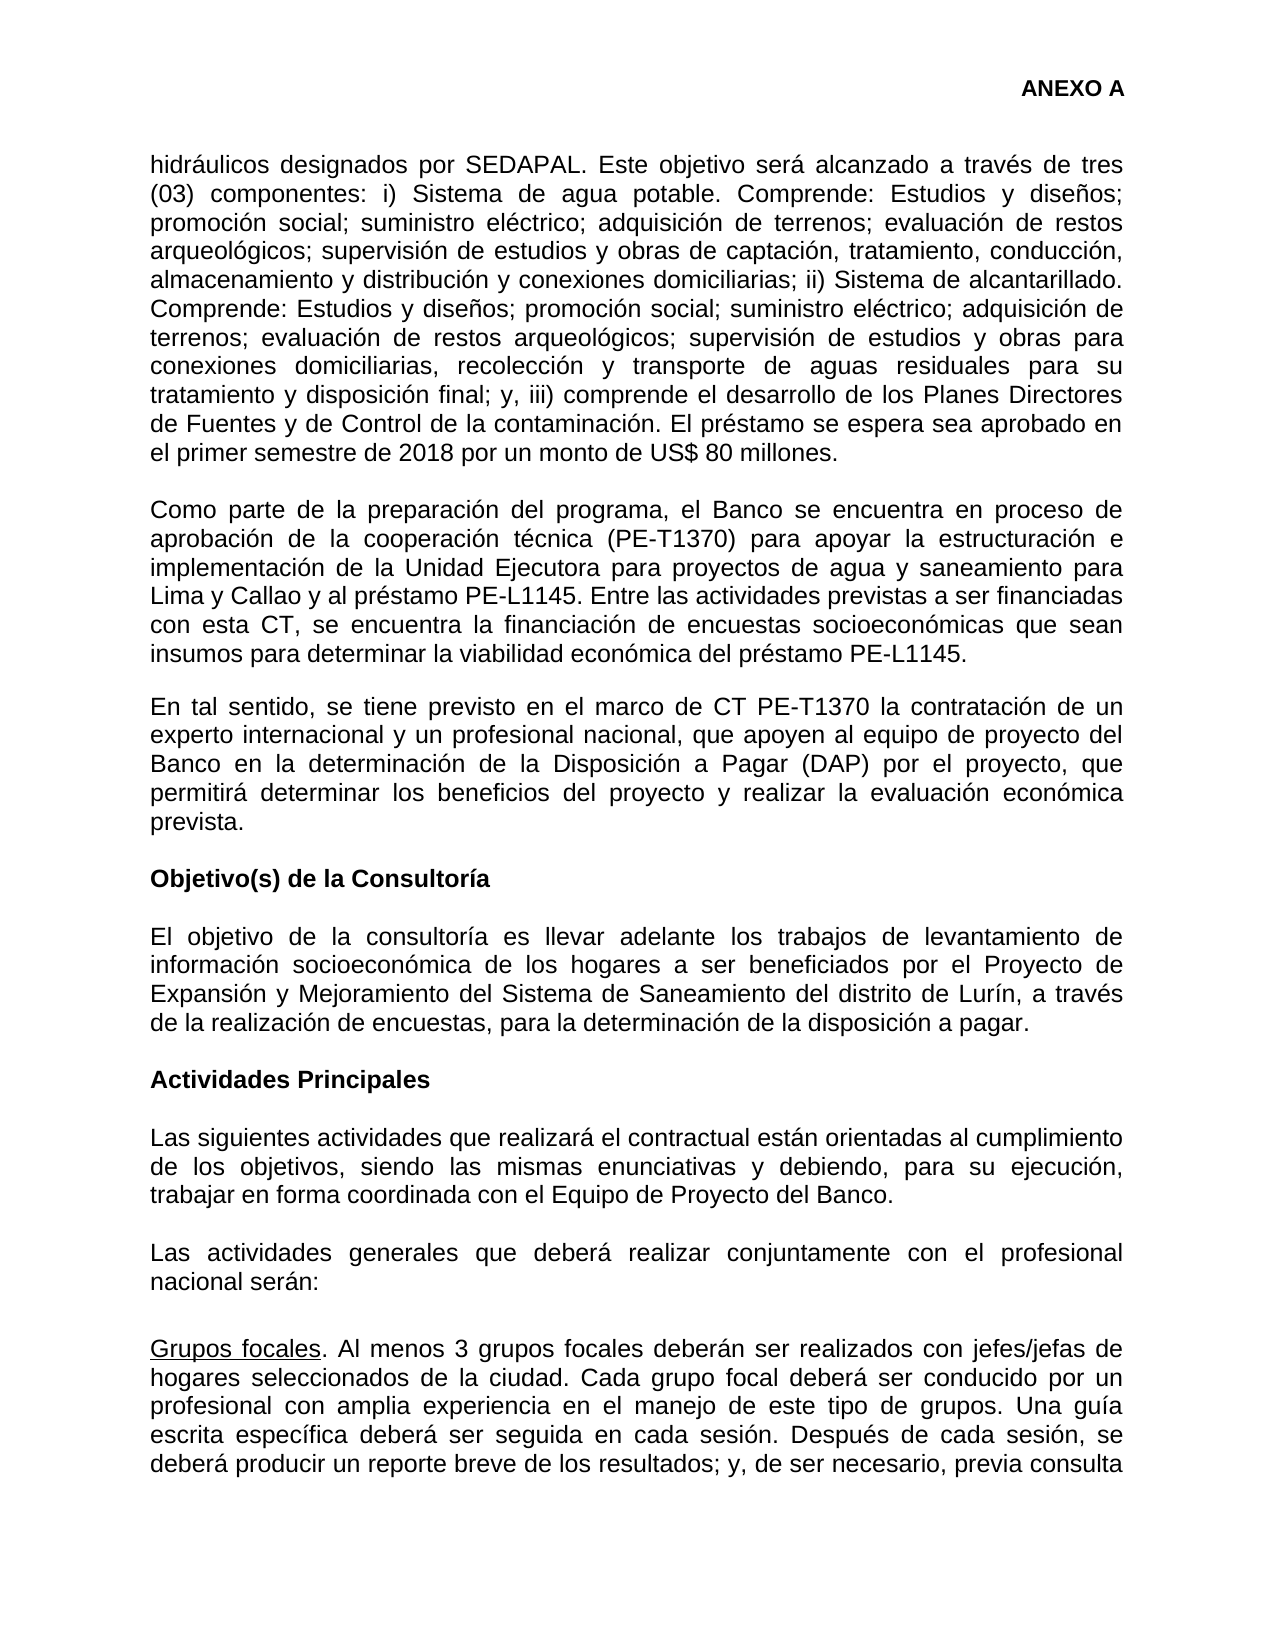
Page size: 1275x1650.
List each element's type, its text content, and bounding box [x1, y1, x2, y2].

text Actividades Principales [150, 1065, 1125, 1094]
text Objetivo(s) de la Consultoría [150, 864, 1125, 893]
text Como parte de la preparación del programa, el Banco se encuentra en proceso de aprobación de la cooperación técnica (PE-T1370) para apoyar la estructuración e implementación de la Unidad Ejecutora para proyectos de agua y saneamiento para Lima y Callao y al préstamo PE-L1145. Entre las actividades previstas a ser financiadas con esta CT, se encuentra la financiación de encuestas socioeconómicas que sean insumos para determinar la viabilidad económica del préstamo PE-L1145. [150, 495, 1125, 667]
text En tal sentido, se tiene previsto en el marco de CT PE-T1370 la contratación de un experto internacional y un profesional nacional, que apoyen al equipo de proyecto del Banco en la determinación de la Disposición a Pagar (DAP) por el proyecto, que permitirá determinar los beneficios del proyecto y realizar la evaluación económica prevista. [150, 692, 1125, 835]
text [150, 150, 1125, 466]
text El objetivo de la consultoría es llevar adelante los trabajos de levantamiento de información socioeconómica de los hogares a ser beneficiados por el Proyecto de Expansión y Mejoramiento del Sistema de Saneamiento del distrito de Lurín, a través de la realización de encuestas, para la determinación de la disposición a pagar. [150, 922, 1125, 1037]
text Las siguientes actividades que realizará el contractual están orientadas al cumplimiento de los objetivos, siendo las mismas enunciativas y debiendo, para su ejecución, trabajar en forma coordinada con el Equipo de Proyecto del Banco. [150, 1123, 1125, 1209]
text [150, 1334, 1125, 1477]
text Las actividades generales que deberá realizar conjuntamente con el profesional nacional serán: [150, 1238, 1125, 1295]
